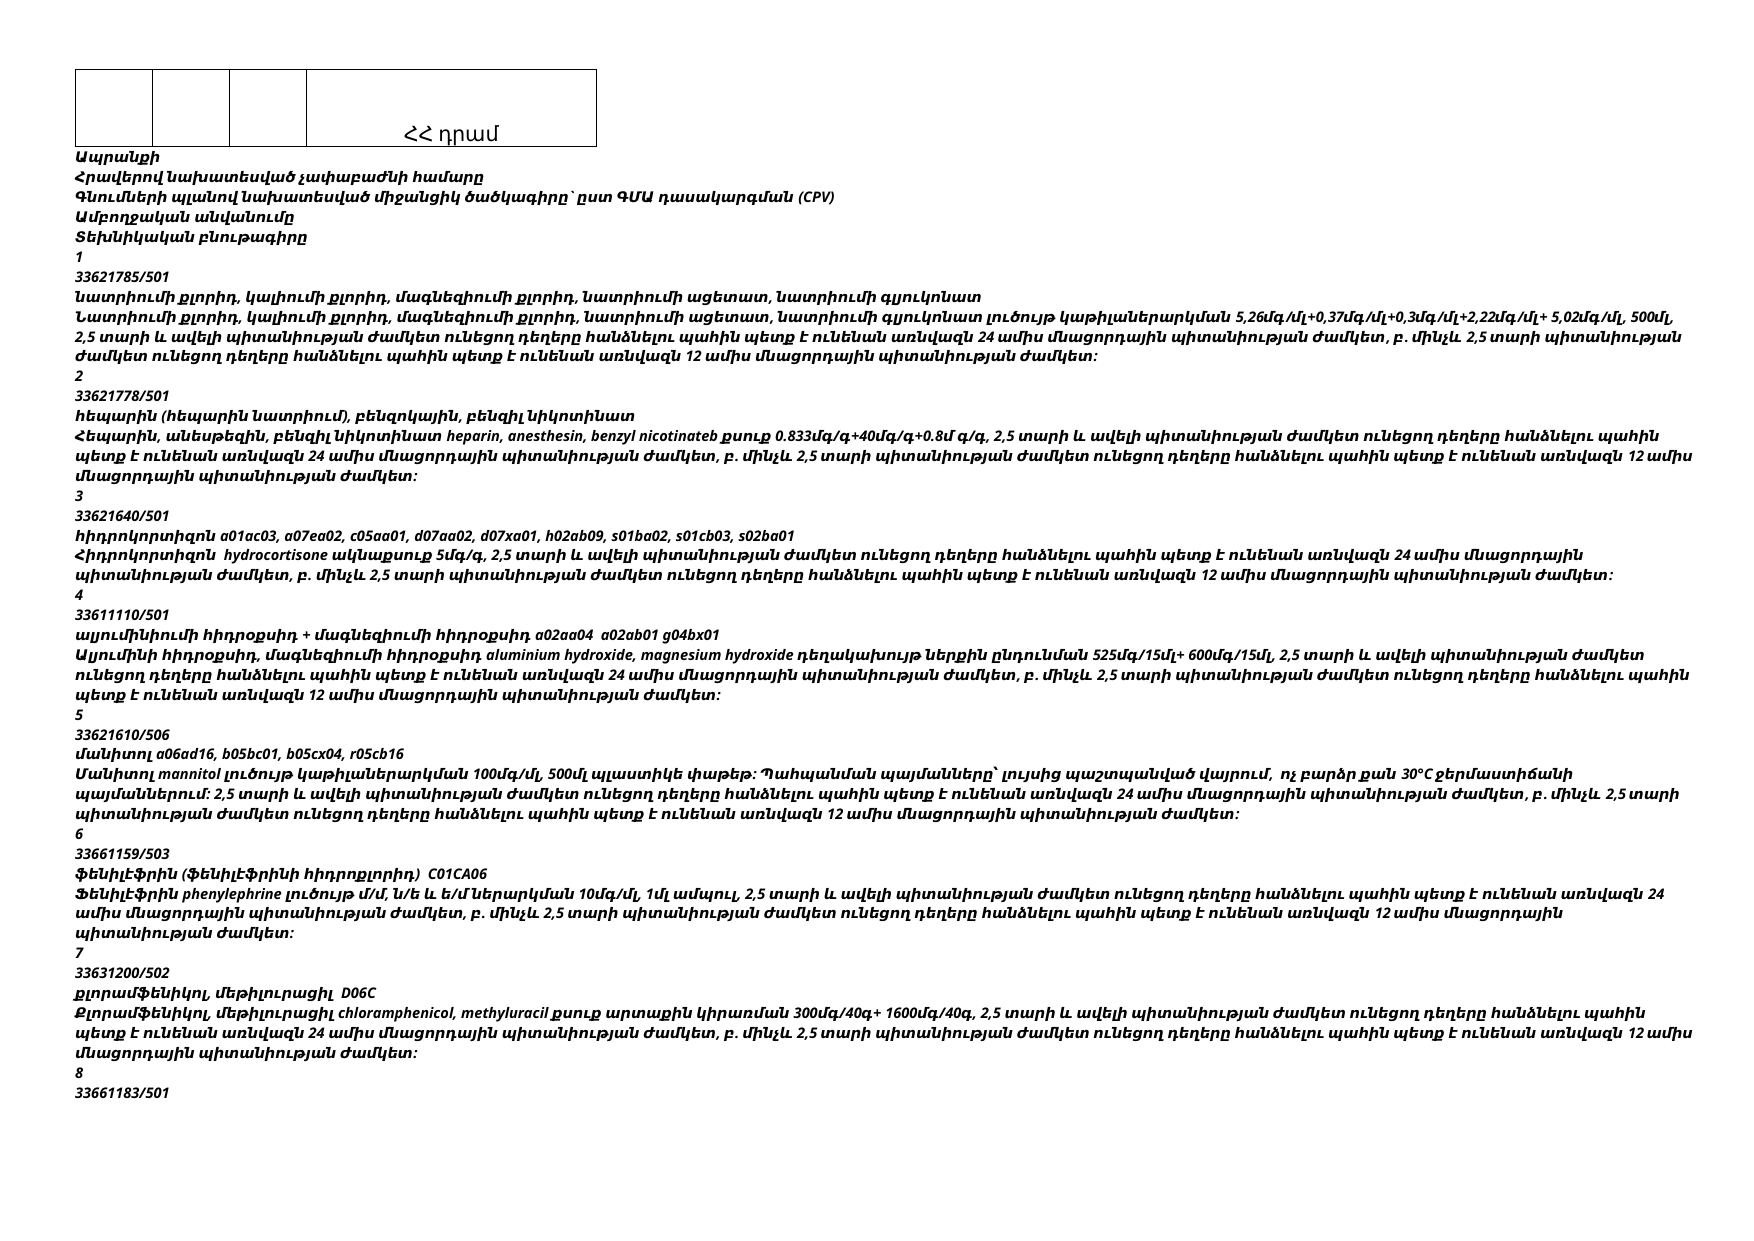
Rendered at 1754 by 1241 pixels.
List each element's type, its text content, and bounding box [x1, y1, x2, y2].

text ՀՀ դրամ [317, 70, 585, 146]
